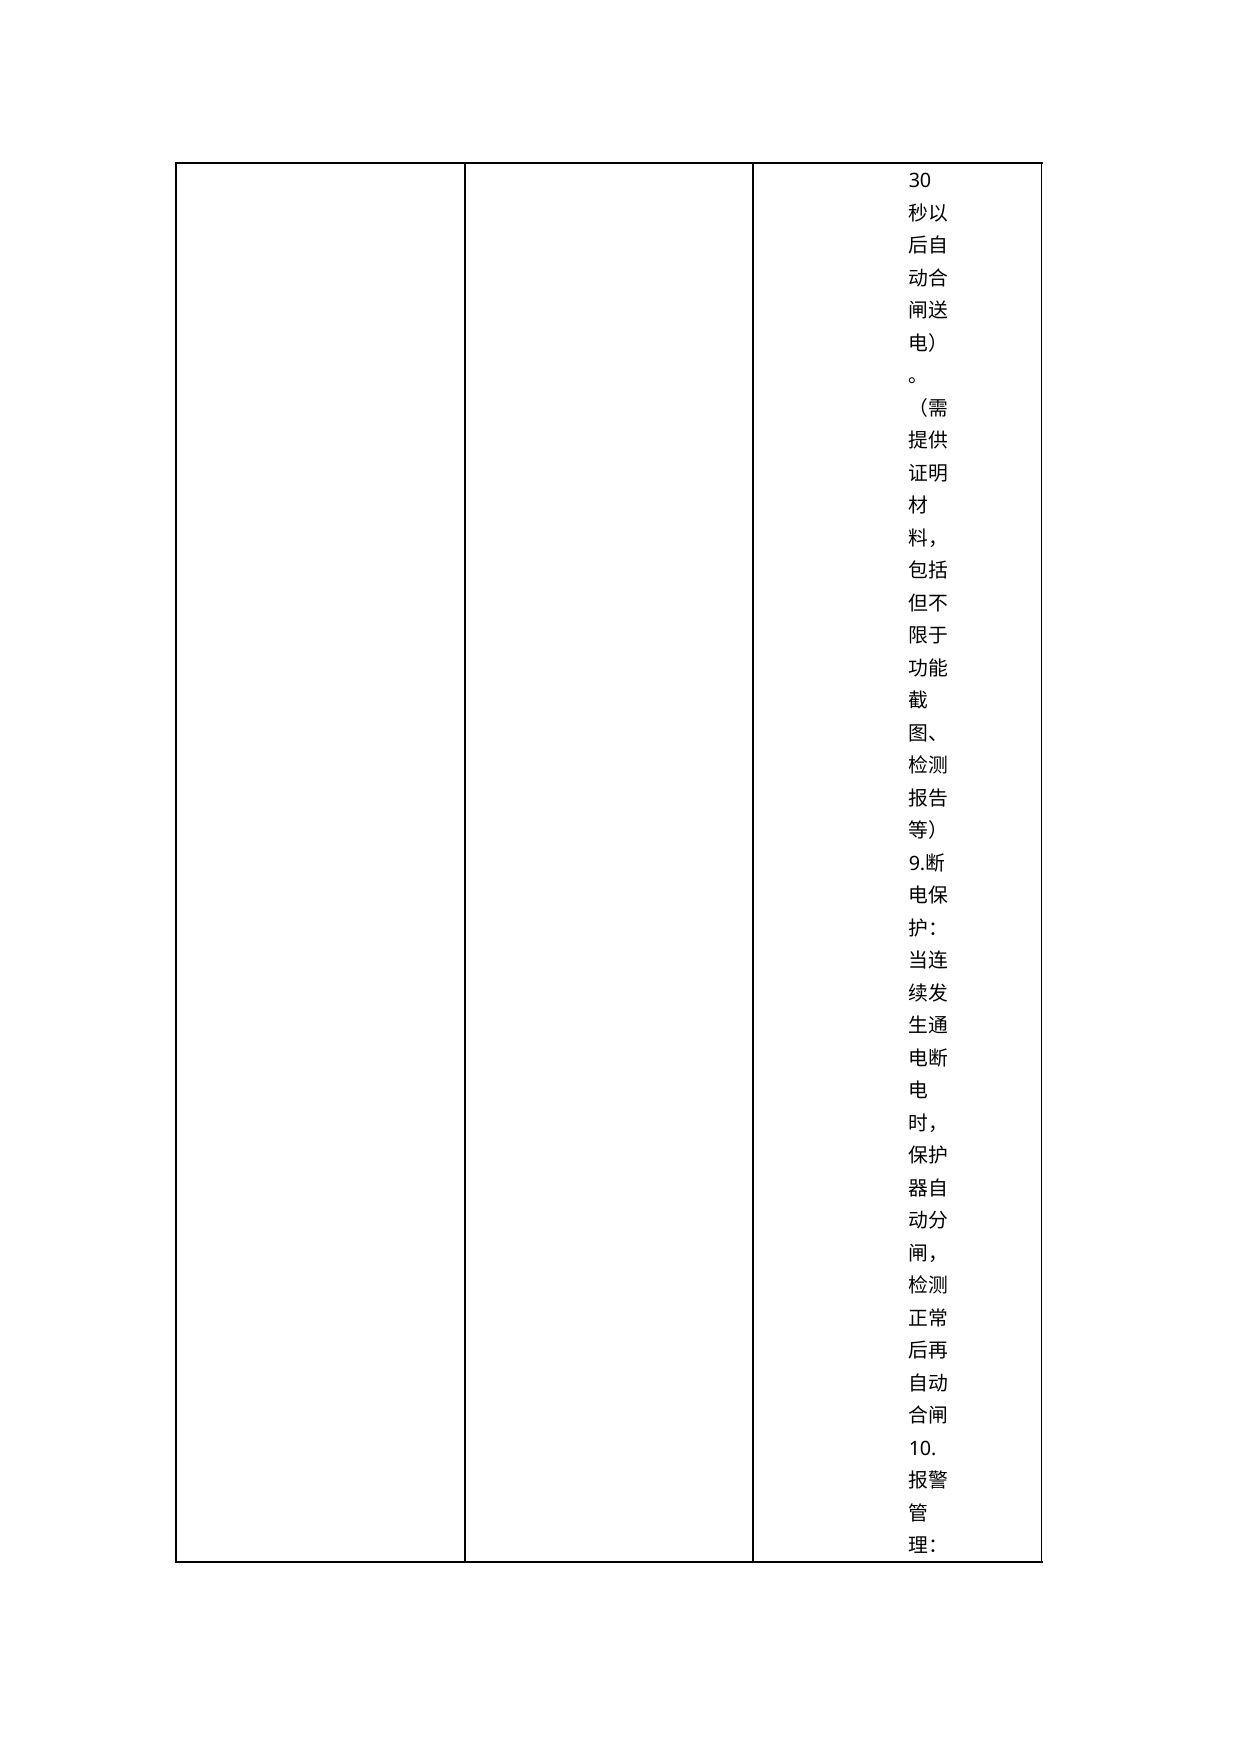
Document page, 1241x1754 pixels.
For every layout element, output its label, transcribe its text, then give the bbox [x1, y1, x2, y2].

table_cell 1 [177, 164, 464, 1561]
table_cell [754, 164, 1041, 1561]
table_cell [466, 164, 752, 1561]
